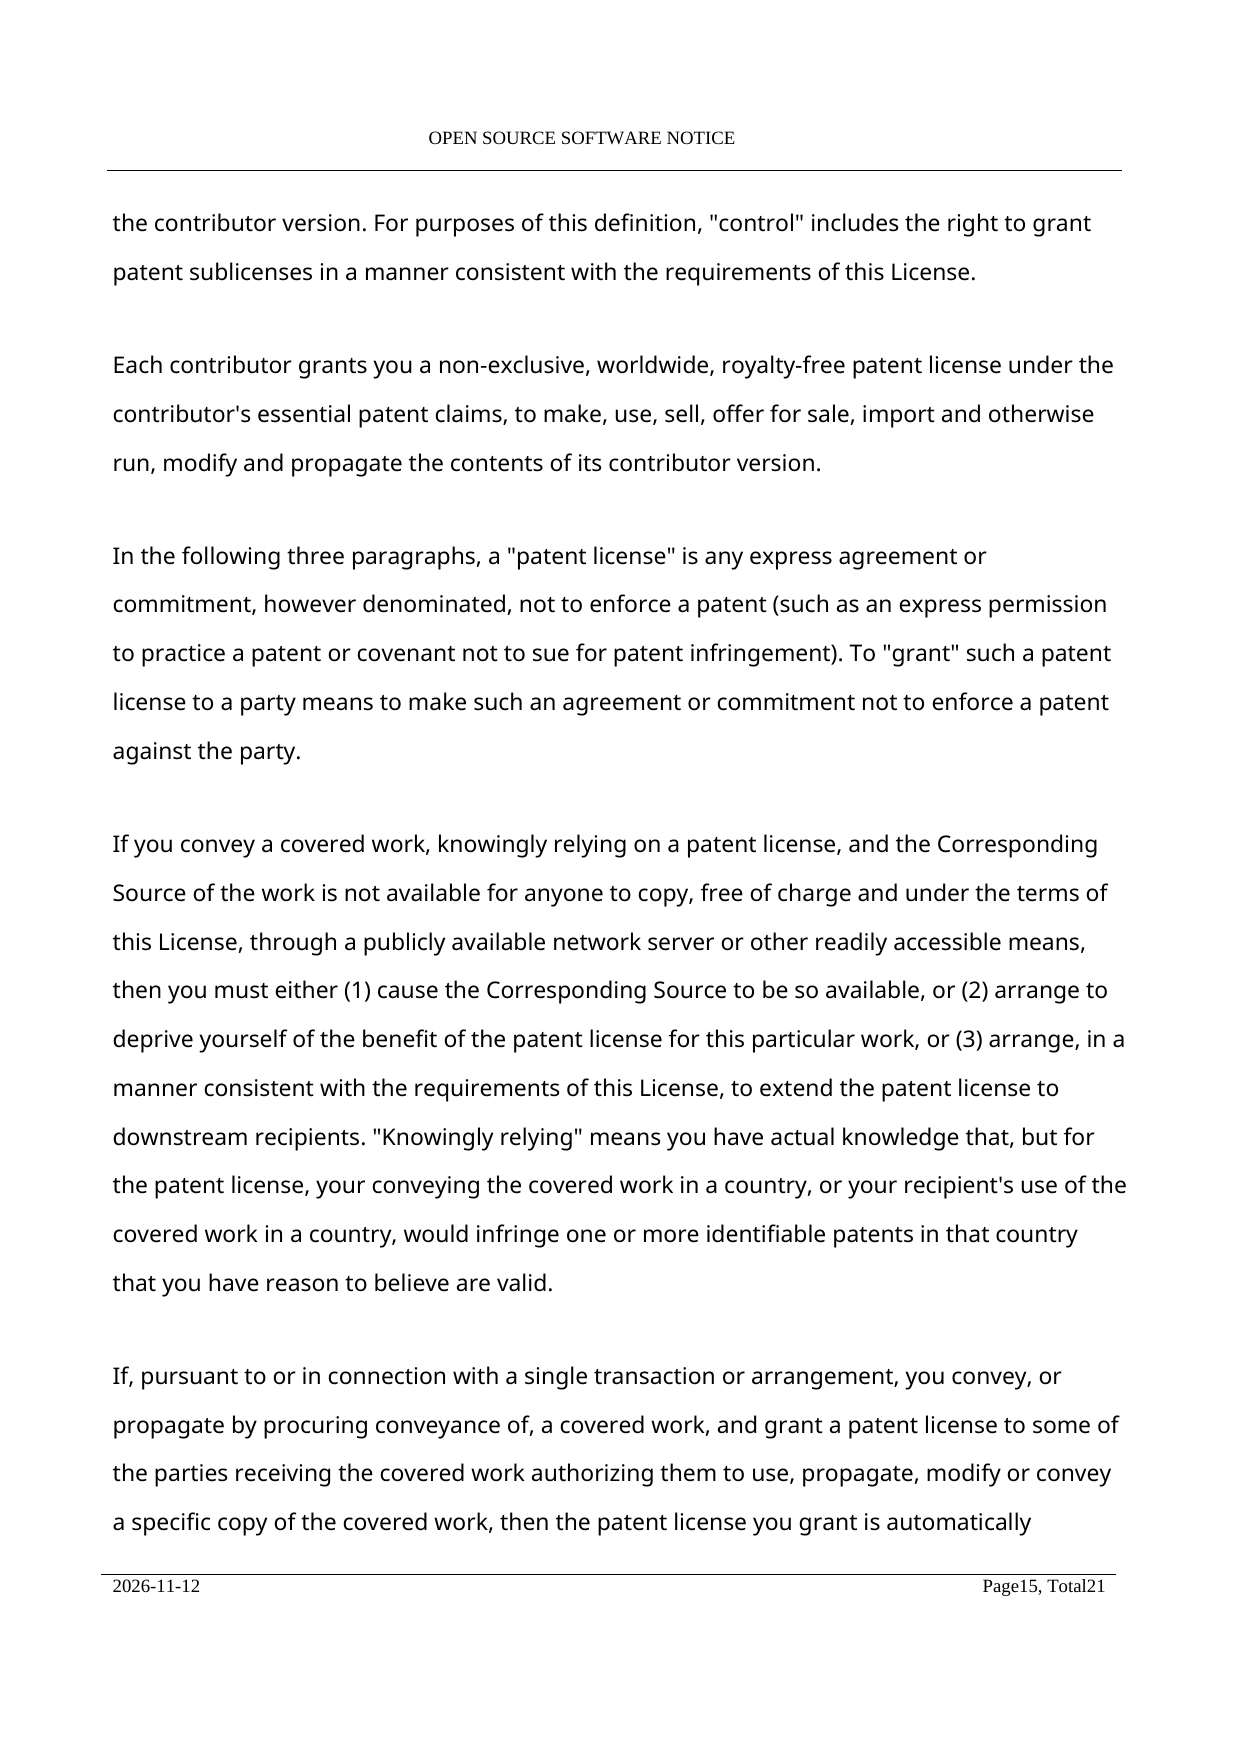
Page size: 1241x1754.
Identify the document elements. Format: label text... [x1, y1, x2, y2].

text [112, 1359, 1128, 1538]
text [112, 206, 1128, 288]
text If you convey a covered work, knowingly relying on a patent license, and the Corresponding Source of the work is not available for anyone to copy, free of charge and under the terms of this License, through a publicly available network server or other readily accessible means, then you must either (1) cause the Corresponding Source to be so available, or (2) arrange to deprive yourself of the benefit of the patent license for this particular work, or (3) arrange, in a manner consistent with the requirements of this License, to extend the patent license to downstream recipients. "Knowingly relying" means you have actual knowledge that, but for the patent license, your conveying the covered work in a country, or your recipient's use of the covered work in a country, would infringe one or more identifiable patents in that country that you have reason to believe are valid. [112, 827, 1128, 1298]
text Each contributor grants you a non-exclusive, worldwide, royalty-free patent license under the contributor's essential patent claims, to make, use, sell, offer for sale, import and otherwise run, modify and propagate the contents of its contributor version. [112, 348, 1128, 478]
text In the following three paragraphs, a "patent license" is any express agreement or commitment, however denominated, not to enforce a patent (such as an express permission to practice a patent or covenant not to sue for patent infringement). To "grant" such a patent license to a party means to make such an agreement or commitment not to enforce a patent against the party. [112, 539, 1128, 767]
